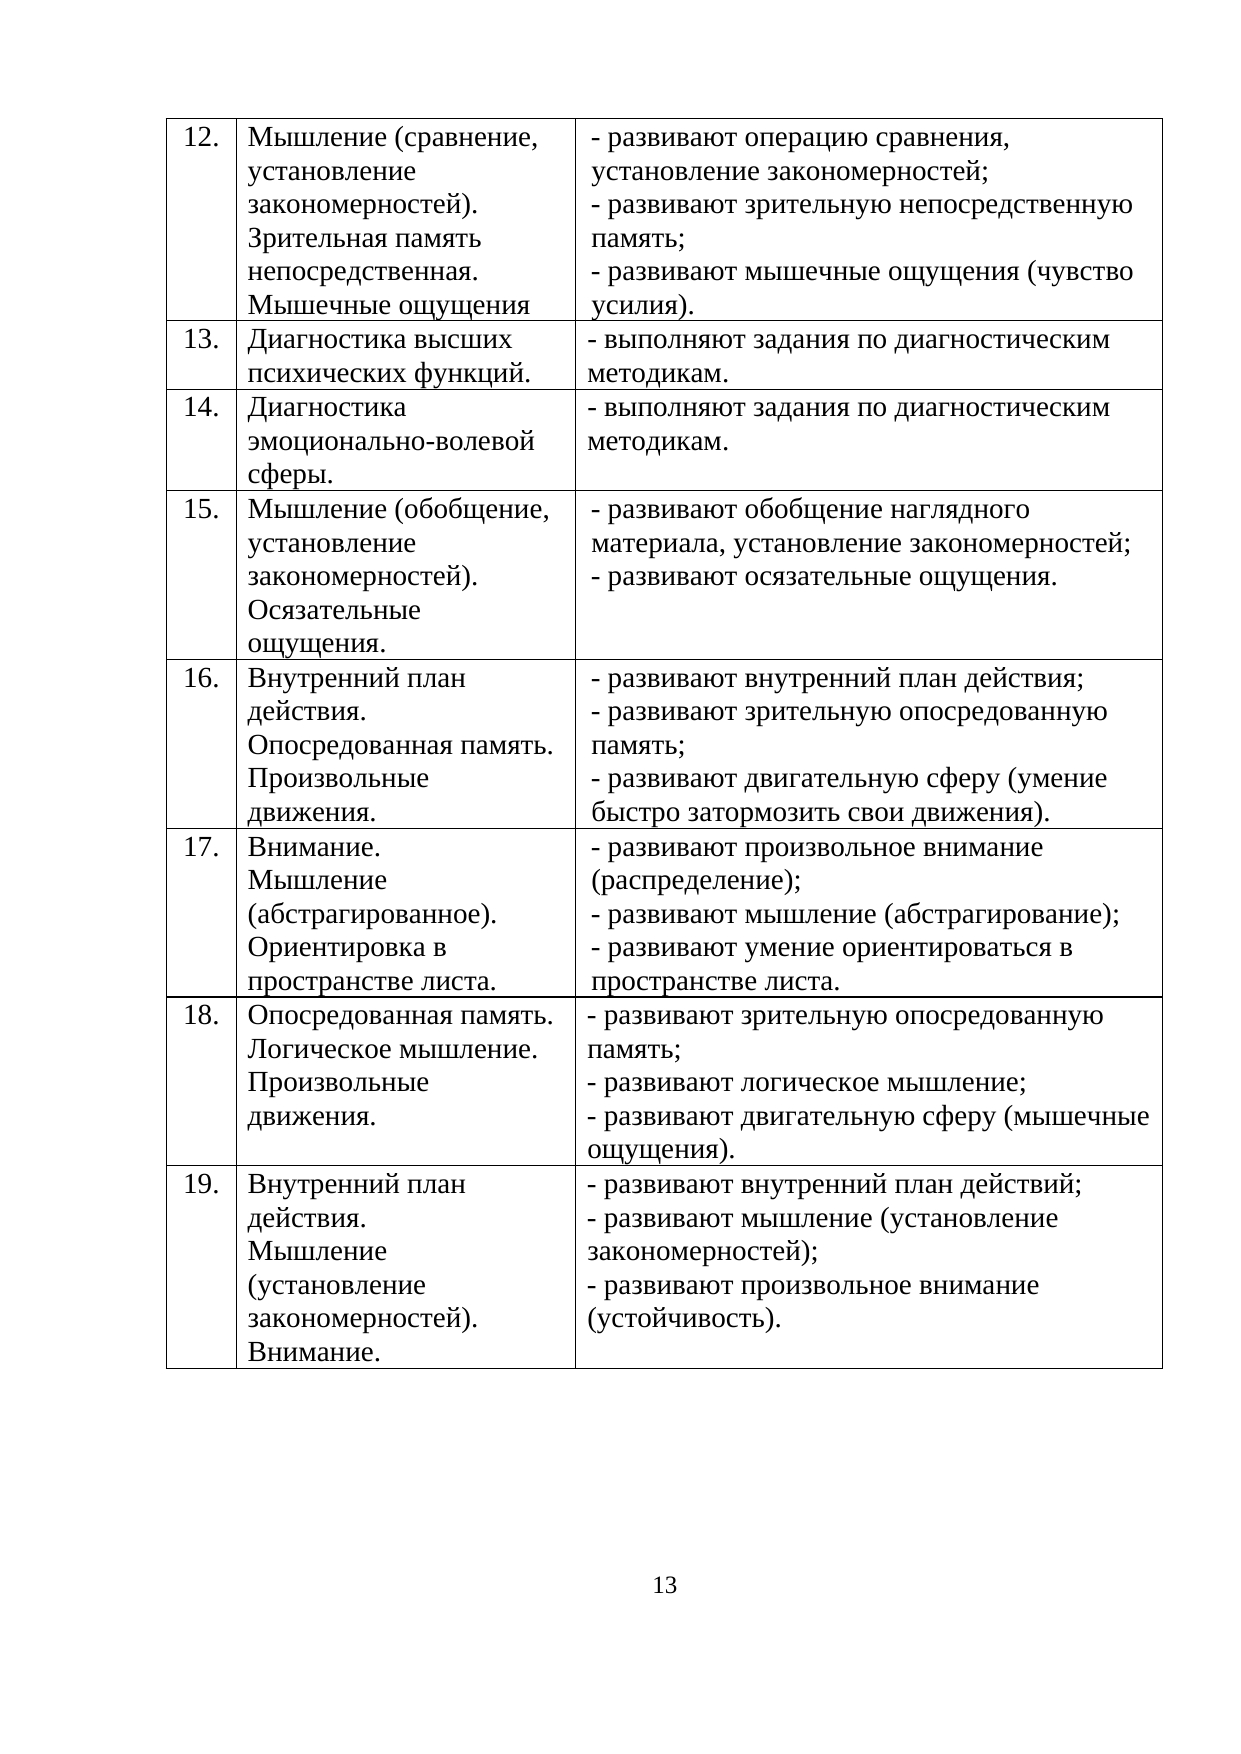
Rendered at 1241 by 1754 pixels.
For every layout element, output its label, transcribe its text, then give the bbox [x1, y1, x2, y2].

table_cell Внутренний план действия. Мышление (установление закономерностей). Внимание. [237, 1166, 575, 1367]
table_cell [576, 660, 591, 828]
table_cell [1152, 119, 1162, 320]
table_cell Мышление (обобщение, установление закономерностей). Осязательные ощущения. [237, 491, 575, 659]
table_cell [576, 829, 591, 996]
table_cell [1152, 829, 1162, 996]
table_cell 13. [167, 321, 236, 388]
table_cell Внутренний план действия. Опосредованная память. Произвольные движения. [237, 660, 575, 828]
table_cell - развивают внутренний план действий; - развивают мышление (установление закономерностей); - развивают произвольное внимание (устойчивость). [576, 1166, 1162, 1367]
table_cell 16. [167, 660, 236, 828]
table_cell Диагностика эмоционально-волевой сферы. [237, 390, 575, 490]
table_cell - выполняют задания по диагностическим методикам. [576, 390, 1162, 490]
table_cell 17. [167, 829, 236, 996]
table_cell Мышление (сравнение, установление закономерностей). Зрительная память непосредственная. Мышечные ощущения [237, 119, 575, 320]
table_cell 12. [167, 119, 236, 320]
table_cell Диагностика высших психических функций. [237, 321, 575, 388]
table_cell Опосредованная память. Логическое мышление. Произвольные движения. [237, 998, 575, 1165]
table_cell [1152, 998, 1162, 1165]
table_cell Внимание. Мышление (абстрагированное). Ориентировка в пространстве листа. [237, 829, 575, 996]
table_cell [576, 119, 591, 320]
table_cell 15. [167, 491, 236, 659]
table_cell - развивают обобщение наглядного материала, установление закономерностей; - развивают осязательные ощущения. [576, 491, 1162, 659]
table_cell 18. [167, 998, 236, 1165]
table_cell - выполняют задания по диагностическим методикам. [576, 321, 1162, 388]
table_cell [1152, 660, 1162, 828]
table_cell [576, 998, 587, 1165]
table_cell 14. [167, 390, 236, 490]
table_cell 19. [167, 1166, 236, 1367]
